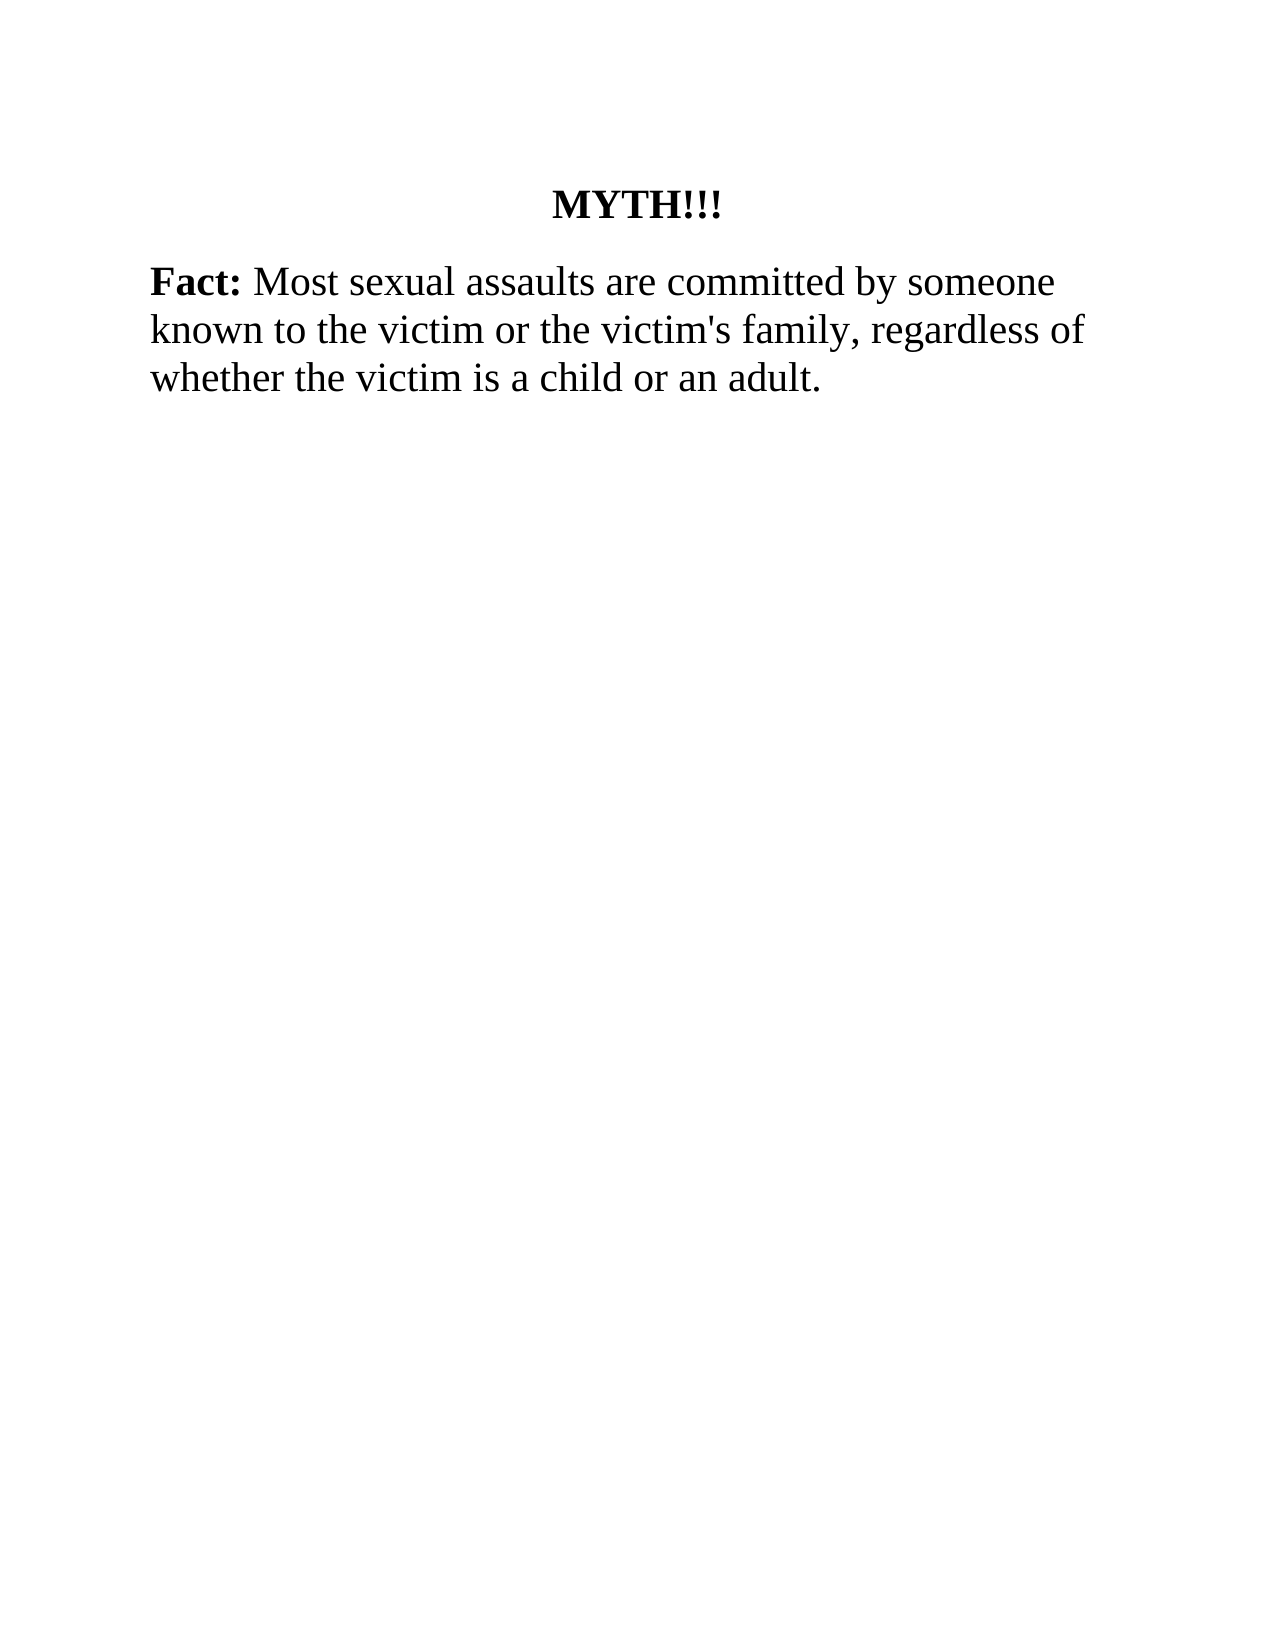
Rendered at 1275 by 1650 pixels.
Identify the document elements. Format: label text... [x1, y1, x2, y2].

text Fact: Most sexual assaults are committed by someone known to the victim or the victim's family, regardless of whether the victim is a child or an adult. [150, 256, 1125, 400]
text MYTH!!! [150, 179, 1125, 227]
